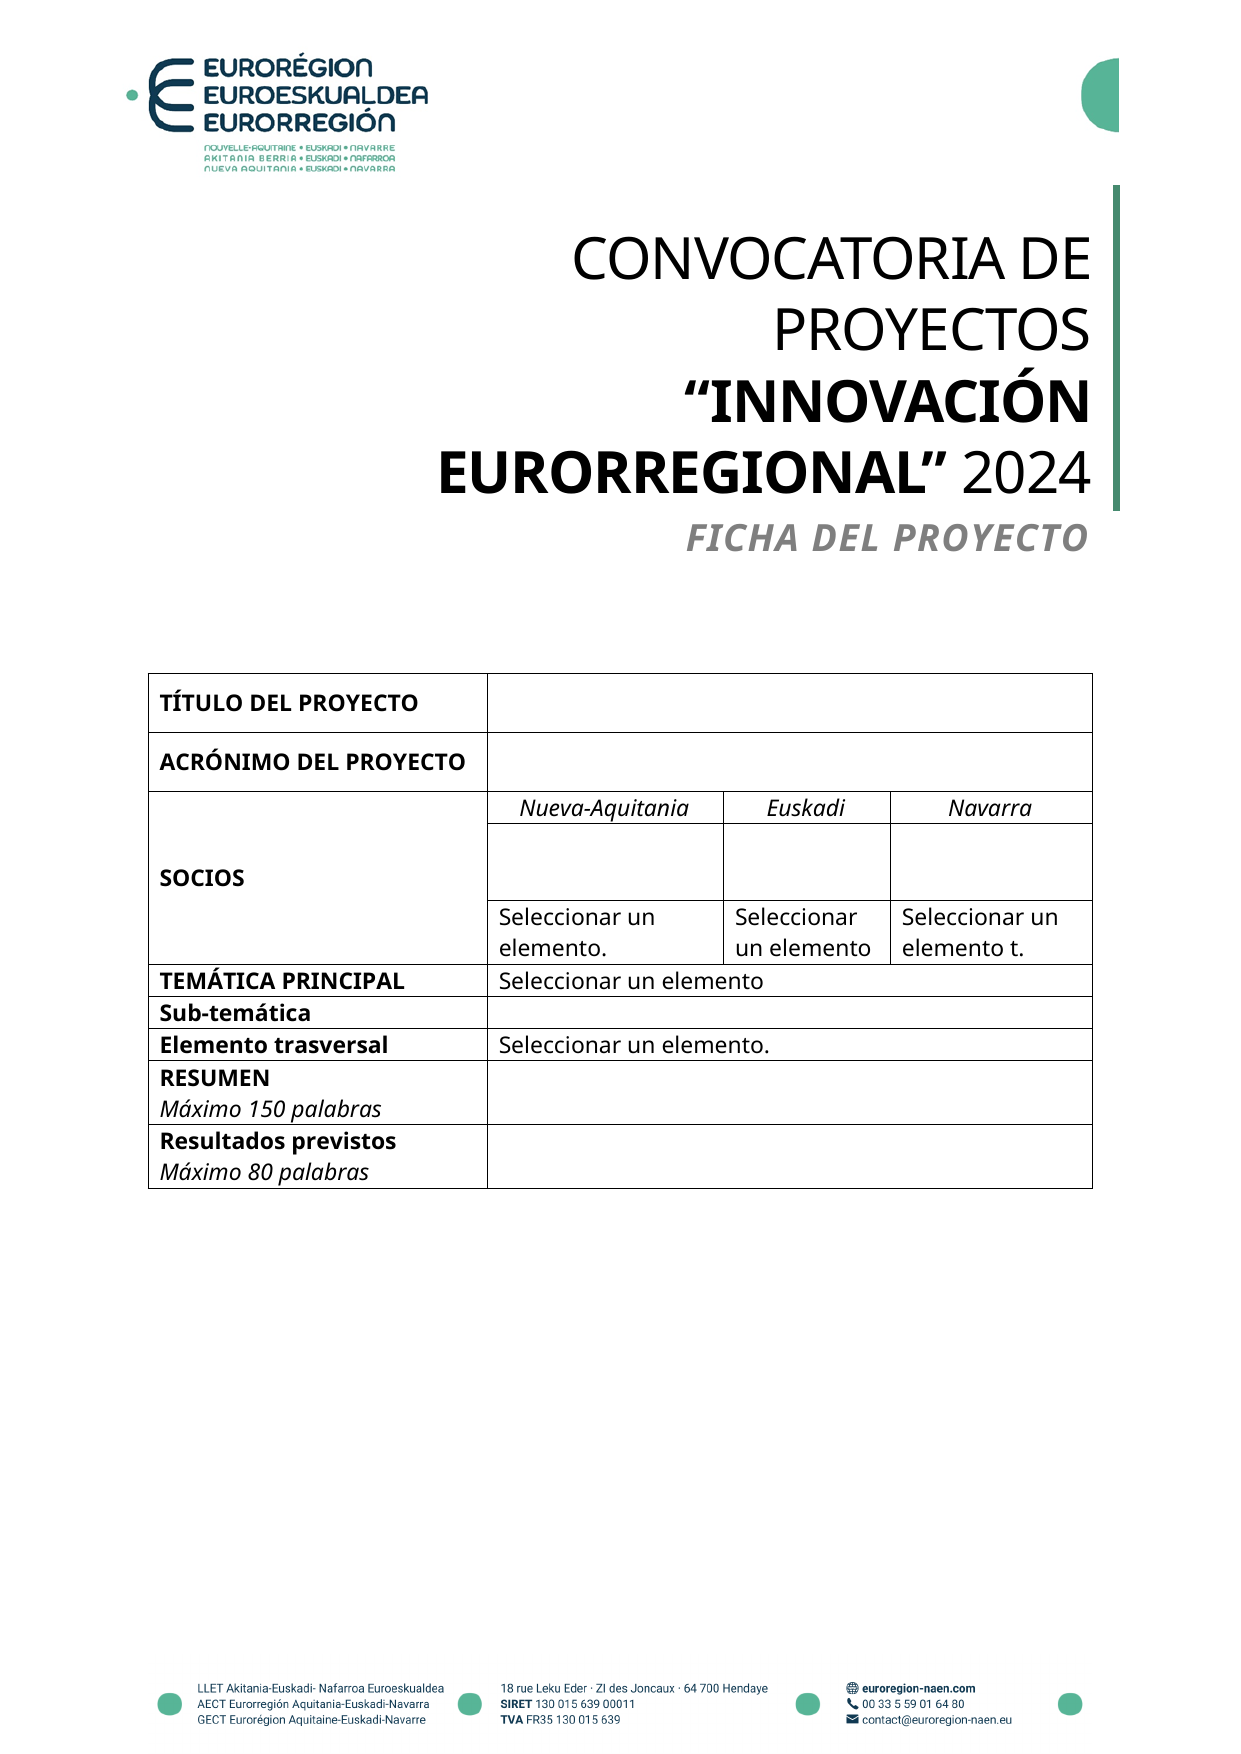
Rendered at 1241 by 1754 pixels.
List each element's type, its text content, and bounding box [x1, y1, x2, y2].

table_cell Resultados previstos Máximo 80 palabras [149, 1125, 487, 1187]
picture [48, 37, 1119, 187]
table_cell SOCIOS [149, 792, 487, 963]
table_cell [488, 733, 1092, 791]
table_cell [488, 1125, 1092, 1187]
table_cell RESUMEN Máximo 150 palabras [149, 1061, 487, 1124]
table_cell ACRÓNIMO DEL PROYECTO [149, 733, 487, 791]
title CONVOCATORIA DE PROYECTOS “INNOVACIÓN EURORREGIONAL” 2024 [354, 185, 1113, 511]
table_cell [488, 824, 723, 900]
table_cell TEMÁTICA PRINCIPAL [149, 965, 487, 996]
table_header [488, 674, 1092, 732]
subtitle Ficha dEl proyecto [148, 511, 1093, 562]
table_cell Nueva-Aquitania [488, 792, 723, 823]
picture [147, 1654, 1093, 1754]
table_cell [488, 997, 1092, 1028]
table_cell [488, 1061, 1092, 1124]
table_cell [724, 824, 890, 900]
table_cell Sub-temática [149, 997, 487, 1028]
table_cell Navarra [891, 792, 1092, 823]
table_cell Elemento trasversal [149, 1029, 487, 1060]
table_cell [891, 824, 1092, 900]
table_header TÍTULO DEL PROYECTO [149, 674, 487, 732]
table_cell Euskadi [724, 792, 890, 823]
